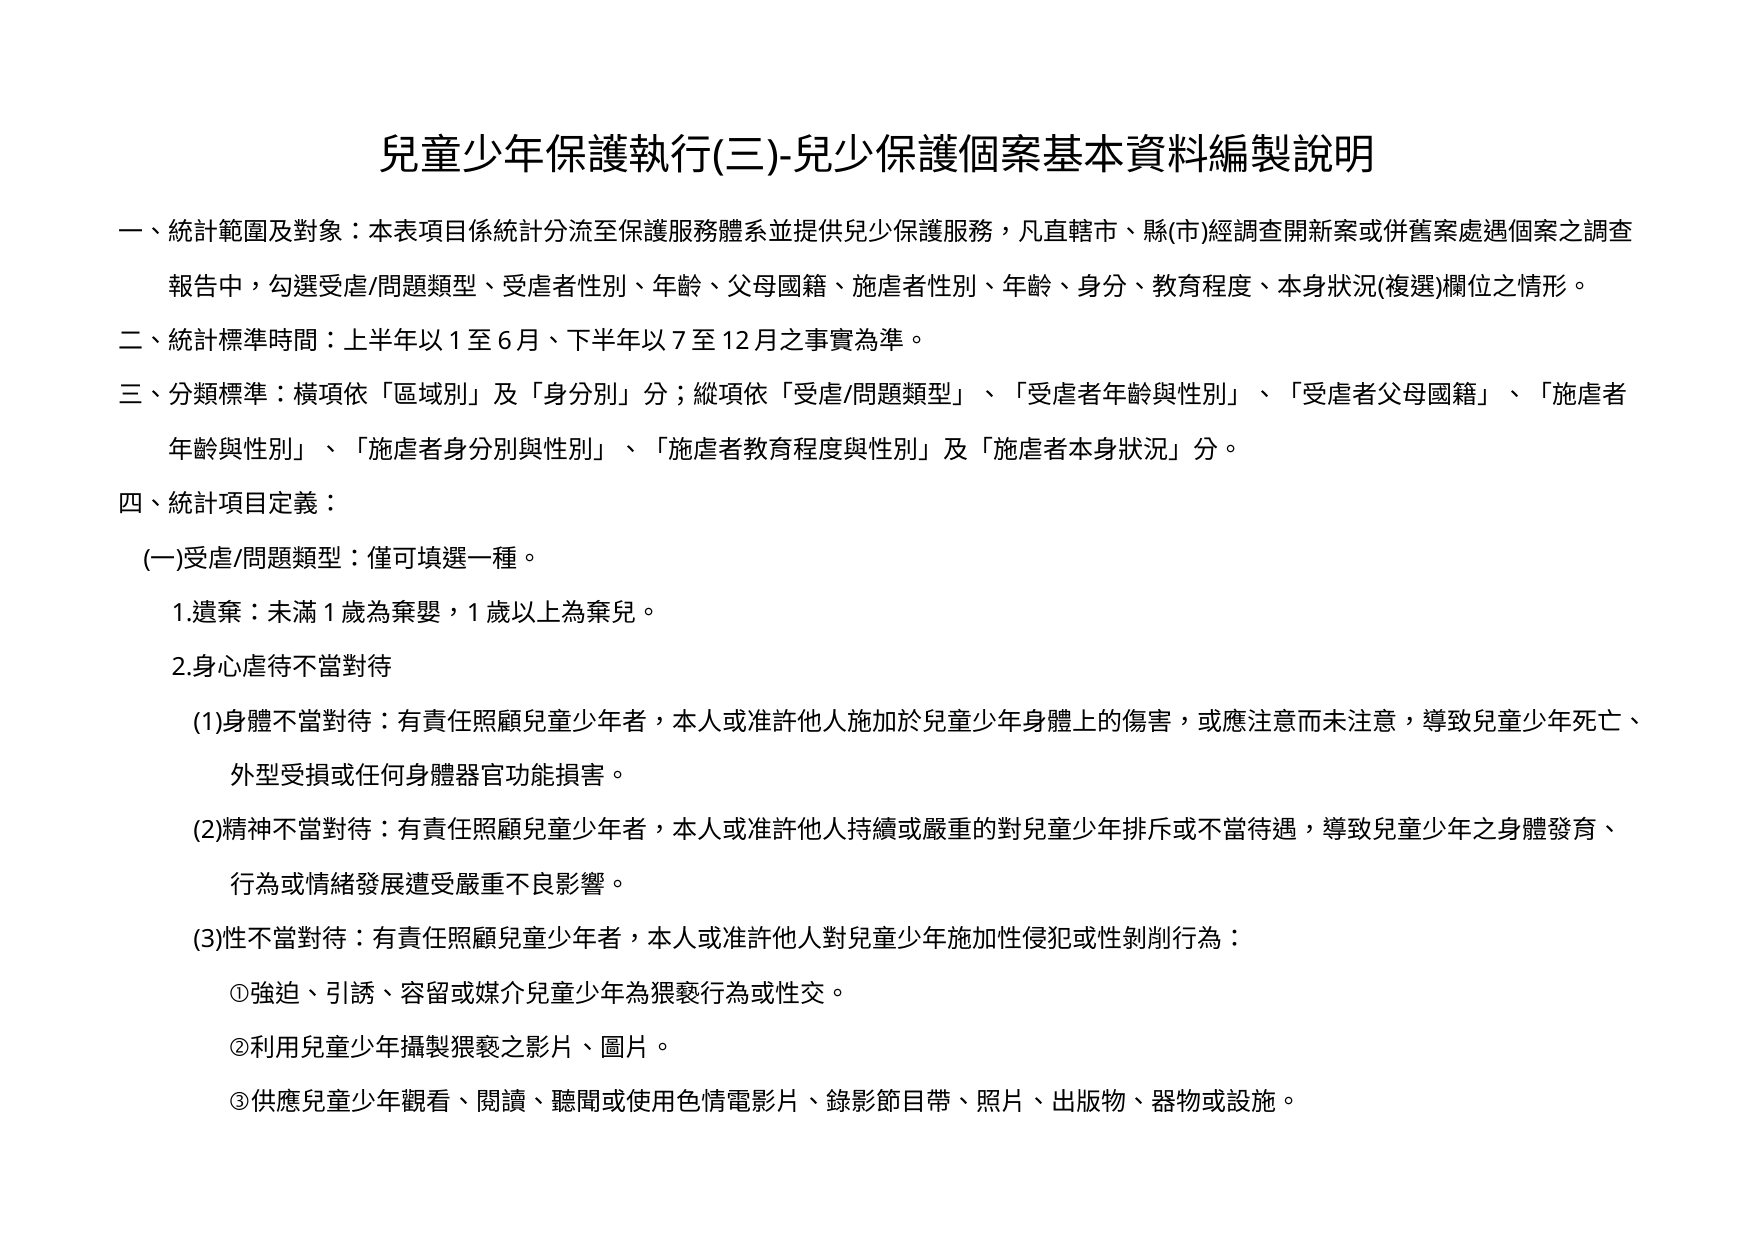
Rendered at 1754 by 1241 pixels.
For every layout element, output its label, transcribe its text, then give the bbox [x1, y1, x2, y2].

text (2)精神不當對待：有責任照顧兒童少年者，本人或准許他人持續或嚴重的對兒童少年排斥或不當待遇，導致兒童少年之身體發育、行為或情緒發展遭受嚴重不良影響。 [193, 810, 1636, 901]
text (3)性不當對待：有責任照顧兒童少年者，本人或准許他人對兒童少年施加性侵犯或性剝削行為： [193, 919, 1636, 955]
text (一)受虐/問題類型：僅可填選一種。 [143, 538, 1636, 574]
text 供應兒童少年觀看、閱讀、聽聞或使用色情電影片、錄影節目帶、照片、出版物、器物或設施。 [228, 1082, 1636, 1118]
text (1)身體不當對待：有責任照顧兒童少年者，本人或准許他人施加於兒童少年身體上的傷害，或應注意而未注意，導致兒童少年死亡、外型受損或任何身體器官功能損害。 [193, 701, 1636, 792]
text 一、統計範圍及對象：本表項目係統計分流至保護服務體系並提供兒少保護服務，凡直轄市、縣(市)經調查開新案或併舊案處遇個案之調查報告中，勾選受虐/問題類型、受虐者性別、年齡、父母國籍、施虐者性別、年齡、身分、教育程度、本身狀況(複選)欄位之情形。 [118, 212, 1636, 302]
text 兒童少年保護執行(三)-兒少保護個案基本資料編製說明 [118, 121, 1636, 182]
text 1.遺棄：未滿1歲為棄嬰，1歲以上為棄兒。 [171, 592, 1636, 629]
text 2.身心虐待不當對待 [171, 647, 1636, 683]
text 四、統計項目定義： [118, 484, 1636, 520]
text 二、統計標準時間：上半年以1至6月、下半年以7至12月之事實為準。 [118, 321, 1636, 357]
text 強迫、引誘、容留或媒介兒童少年為猥褻行為或性交。 [228, 973, 1636, 1009]
text 三、分類標準：橫項依「區域別」及「身分別」分；縱項依「受虐/問題類型」、「受虐者年齡與性別」、「受虐者父母國籍」、「施虐者年齡與性別」、「施虐者身分別與性別」、「施虐者教育程度與性別」及「施虐者本身狀況」分。 [118, 375, 1636, 466]
text 利用兒童少年攝製猥褻之影片、圖片。 [228, 1027, 1636, 1064]
